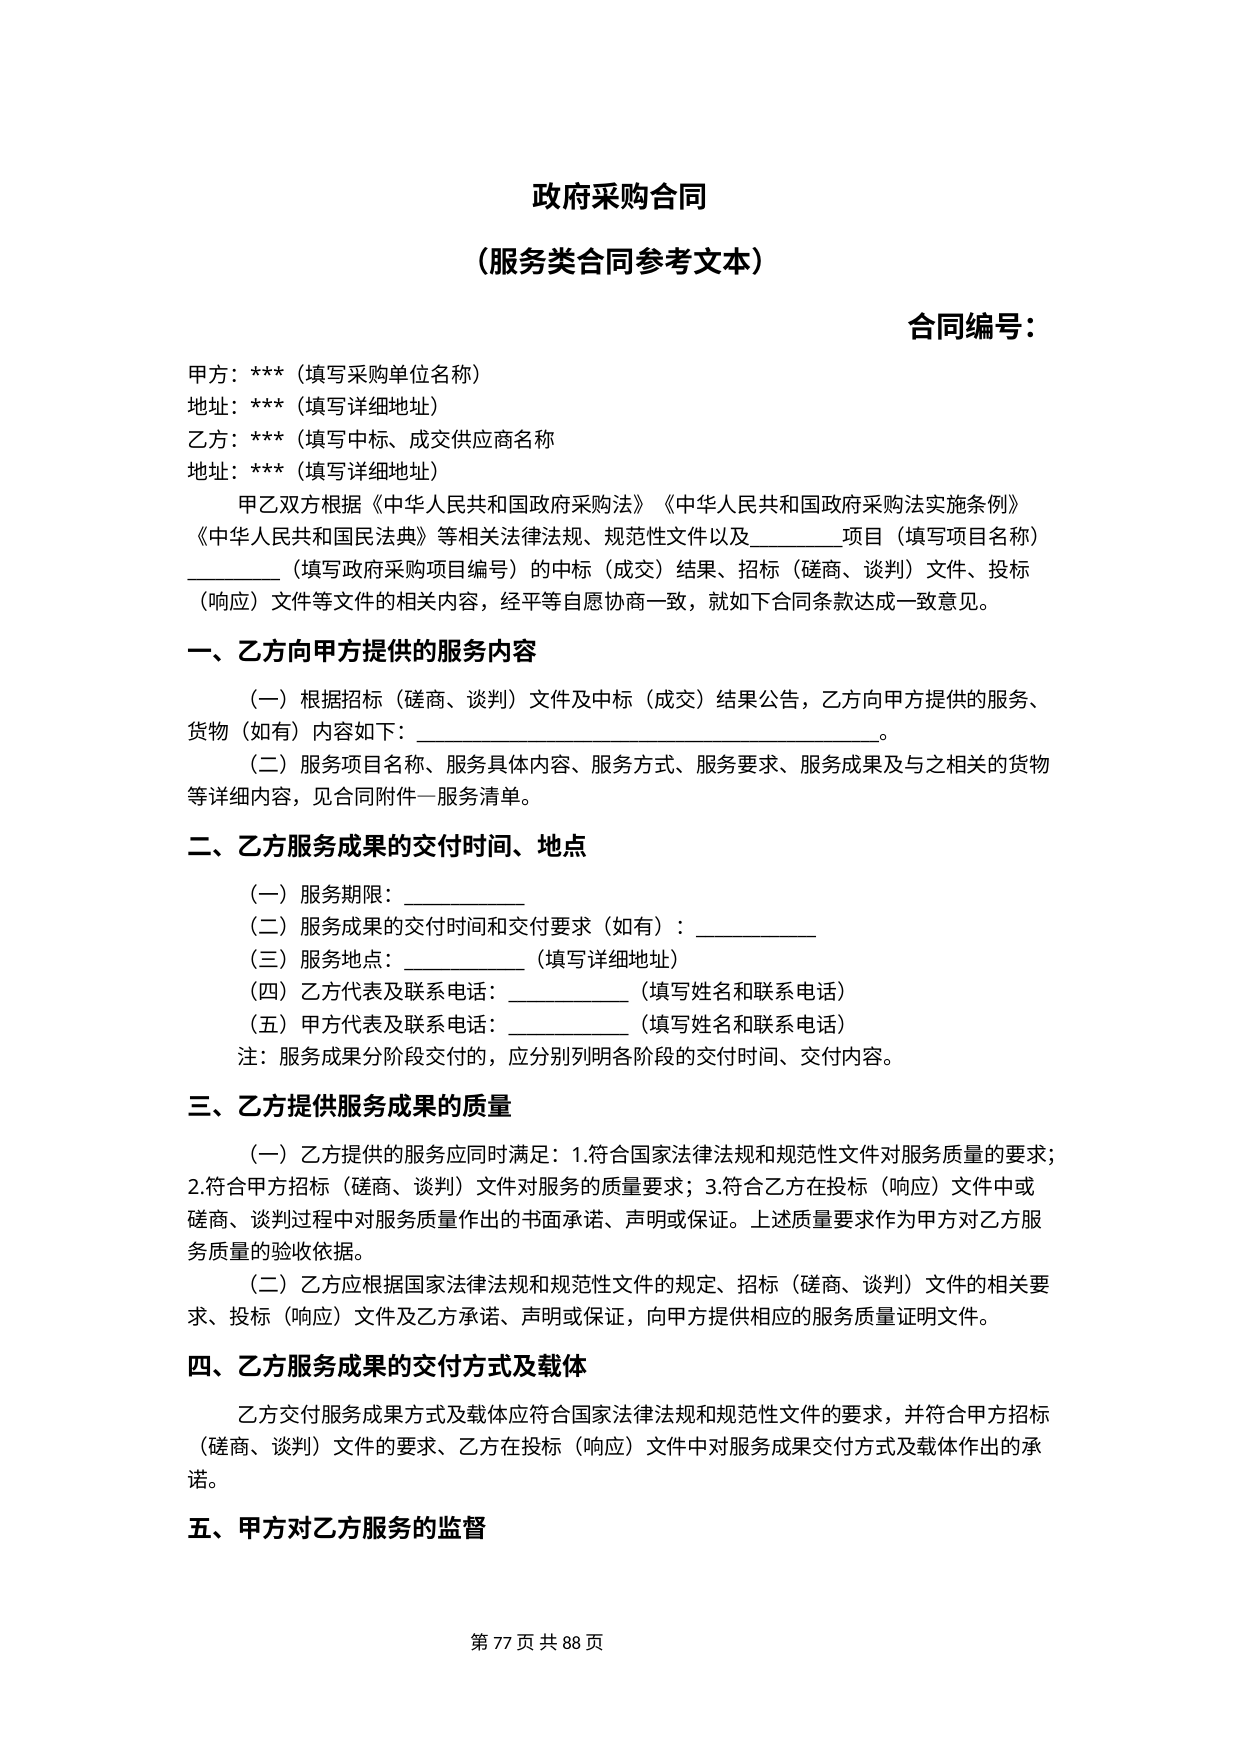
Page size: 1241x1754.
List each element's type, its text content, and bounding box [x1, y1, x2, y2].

text （二）服务项目名称、服务具体内容、服务方式、服务要求、服务成果及与之相关的货物等详细内容，见合同附件—服务清单。 [187, 747, 1053, 812]
text （一）乙方提供的服务应同时满足：1.符合国家法律法规和规范性文件对服务质量的要求；2.符合甲方招标（磋商、谈判）文件对服务的质量要求；3.符合乙方在投标（响应）文件中或磋商、谈判过程中对服务质量作出的书面承诺、声明或保证。上述质量要求作为甲方对乙方服务质量的验收依据。 [187, 1137, 1053, 1267]
text 甲方：***（填写采购单位名称） [187, 357, 1053, 389]
text （二）服务成果的交付时间和交付要求（如有）：_____________ [187, 909, 1053, 942]
text （一）服务期限：_____________ [187, 877, 1053, 909]
text 地址：***（填写详细地址） [187, 454, 1053, 487]
text 甲乙双方根据《中华人民共和国政府采购法》《中华人民共和国政府采购法实施条例》《中华人民共和国民法典》等相关法律法规、规范性文件以及__________项目（填写项目名称）__________（填写政府采购项目编号）的中标（成交）结果、招标（磋商、谈判）文件、投标（响应）文件等文件的相关内容，经平等自愿协商一致，就如下合同条款达成一致意见。 [187, 487, 1053, 617]
text 二、乙方服务成果的交付时间、地点 [187, 812, 1053, 877]
text 一、乙方向甲方提供的服务内容 [187, 617, 1053, 682]
text （二）乙方应根据国家法律法规和规范性文件的规定、招标（磋商、谈判）文件的相关要求、投标（响应）文件及乙方承诺、声明或保证，向甲方提供相应的服务质量证明文件。 [187, 1267, 1053, 1332]
text 地址：***（填写详细地址） [187, 389, 1053, 422]
text 合同编号： [187, 292, 1053, 357]
text 五、甲方对乙方服务的监督 [187, 1494, 1053, 1559]
text 四、乙方服务成果的交付方式及载体 [187, 1332, 1053, 1397]
text （三）服务地点：_____________（填写详细地址） [187, 942, 1053, 974]
text 政府采购合同 [187, 162, 1053, 227]
text （一）根据招标（磋商、谈判）文件及中标（成交）结果公告，乙方向甲方提供的服务、货物（如有）内容如下：__________________________________________________。 [187, 682, 1053, 747]
text （四）乙方代表及联系电话：_____________（填写姓名和联系电话） [187, 974, 1053, 1007]
text 注：服务成果分阶段交付的，应分别列明各阶段的交付时间、交付内容。 [187, 1039, 1053, 1072]
text 乙方交付服务成果方式及载体应符合国家法律法规和规范性文件的要求，并符合甲方招标（磋商、谈判）文件的要求、乙方在投标（响应）文件中对服务成果交付方式及载体作出的承诺。 [187, 1397, 1053, 1494]
text 三、乙方提供服务成果的质量 [187, 1072, 1053, 1137]
text （五）甲方代表及联系电话：_____________（填写姓名和联系电话） [187, 1007, 1053, 1039]
text 乙方：***（填写中标、成交供应商名称 [187, 422, 1053, 454]
text （服务类合同参考文本） [187, 227, 1053, 292]
